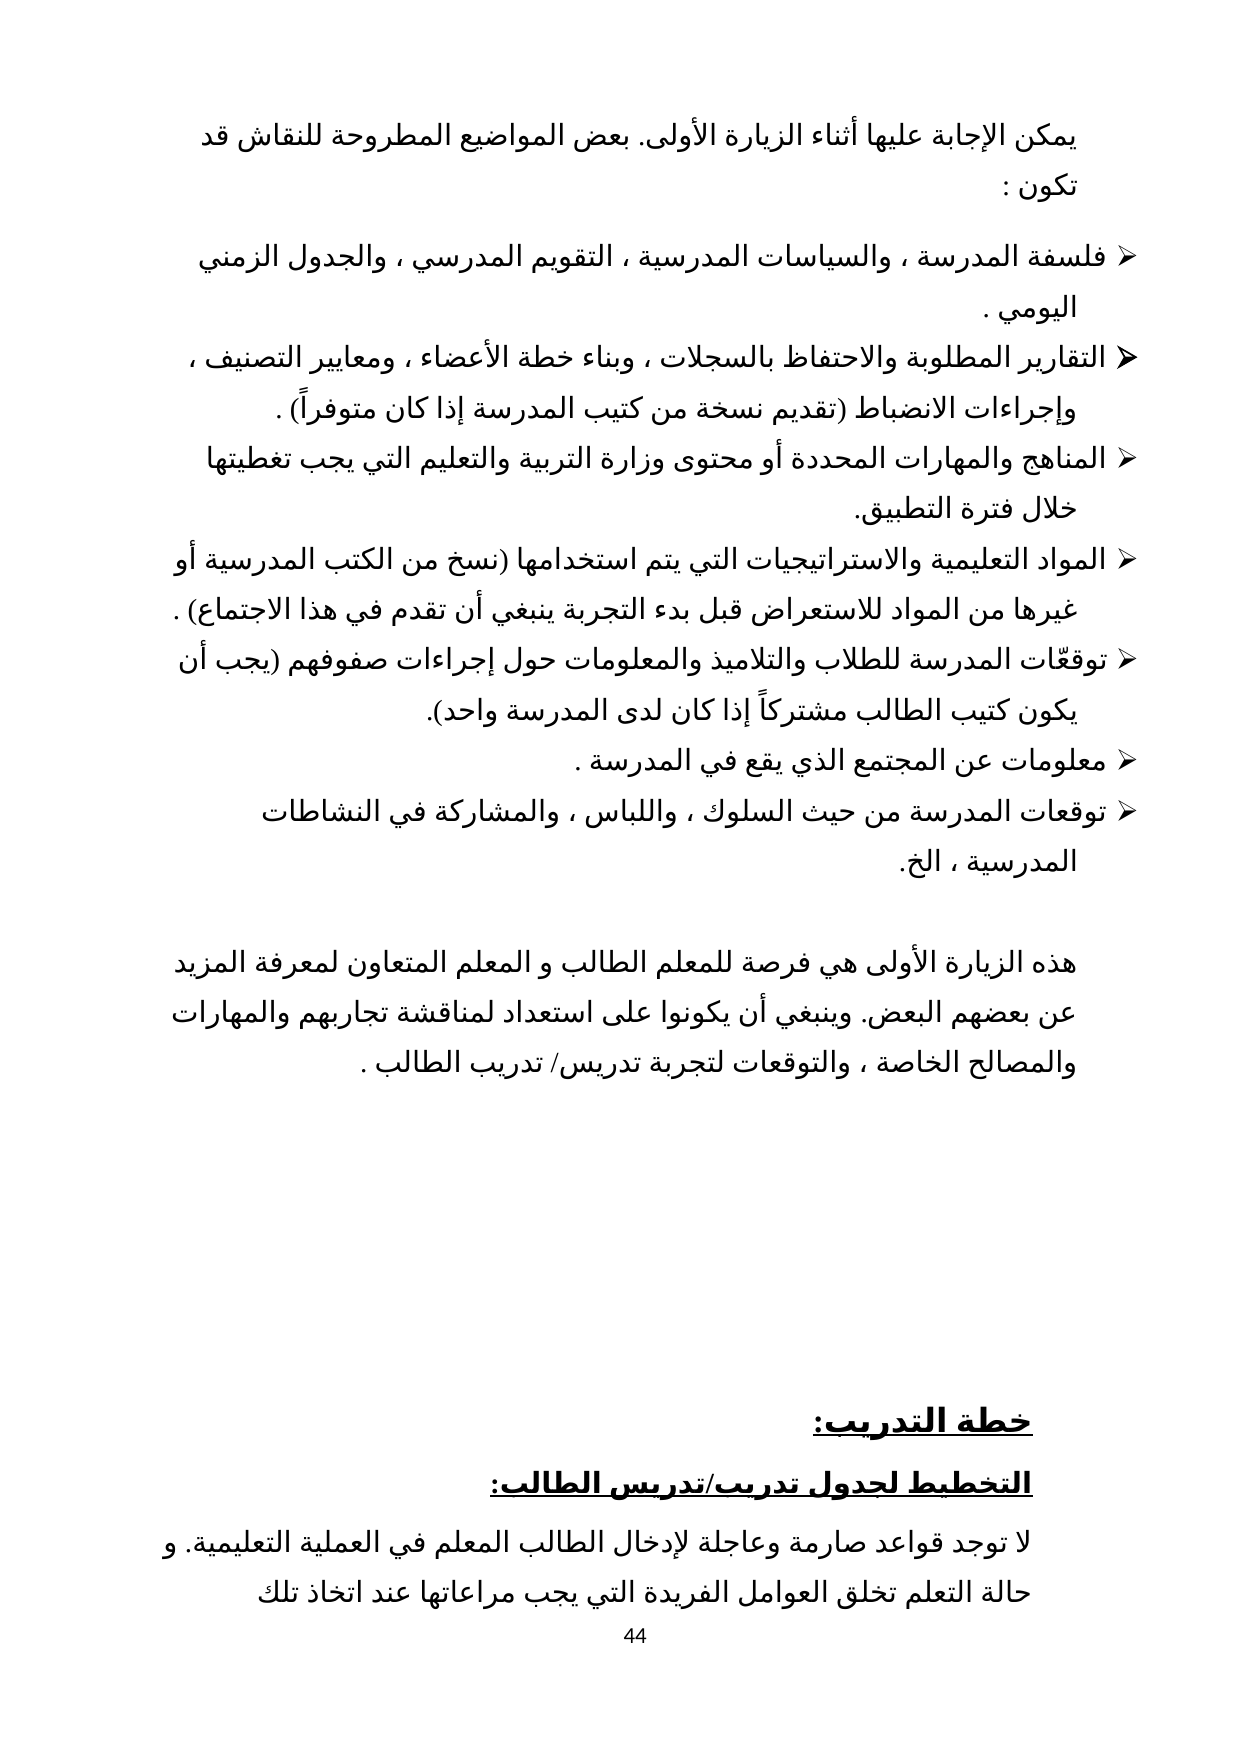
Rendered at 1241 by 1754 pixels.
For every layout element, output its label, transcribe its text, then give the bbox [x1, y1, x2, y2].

list المواد التعليمية والاستراتيجيات التي يتم استخدامها (نسخ من الكتب المدرسية أو غيرها من المواد للاستعراض قبل بدء التجربة ينبغي أن تقدم في هذا الاجتماع) . [162, 542, 1116, 626]
text التخطيط لجدول تدريب/تدريس الطالب: [162, 1466, 1032, 1499]
list توقعات المدرسة من حيث السلوك ، واللباس ، والمشاركة في النشاطات المدرسية ، الخ. هذه الزيارة الأولى هي فرصة للمعلم الطالب و المعلم المتعاون لمعرفة المزيد عن بعضهم البعض. وينبغي أن يكونوا على استعداد لمناقشة تجاربهم والمهارات والمصالح الخاصة ، والتوقعات لتجربة تدريس/ تدريب الطالب . [162, 794, 1116, 1079]
list معلومات عن المجتمع الذي يقع في المدرسة . [162, 743, 1116, 777]
list المناهج والمهارات المحددة أو محتوى وزارة التربية والتعليم التي يجب تغطيتها خلال فترة التطبيق. [162, 441, 1116, 525]
text خطة التدريب: [162, 1401, 1032, 1439]
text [162, 118, 1078, 202]
list فلسفة المدرسة ، والسياسات المدرسية ، التقويم المدرسي ، والجدول الزمني اليومي . [162, 239, 1116, 323]
list توقعّات المدرسة للطلاب والتلاميذ والمعلومات حول إجراءات صفوفهم (يجب أن يكون كتيب الطالب مشتركاً إذا كان لدى المدرسة واحد). [162, 642, 1116, 726]
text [162, 1525, 1032, 1609]
list التقارير المطلوبة والاحتفاظ بالسجلات ، وبناء خطة الأعضاء ، ومعايير التصنيف ، وإجراءات الانضباط (تقديم نسخة من كتيب المدرسة إذا كان متوفراً) . [162, 340, 1116, 424]
